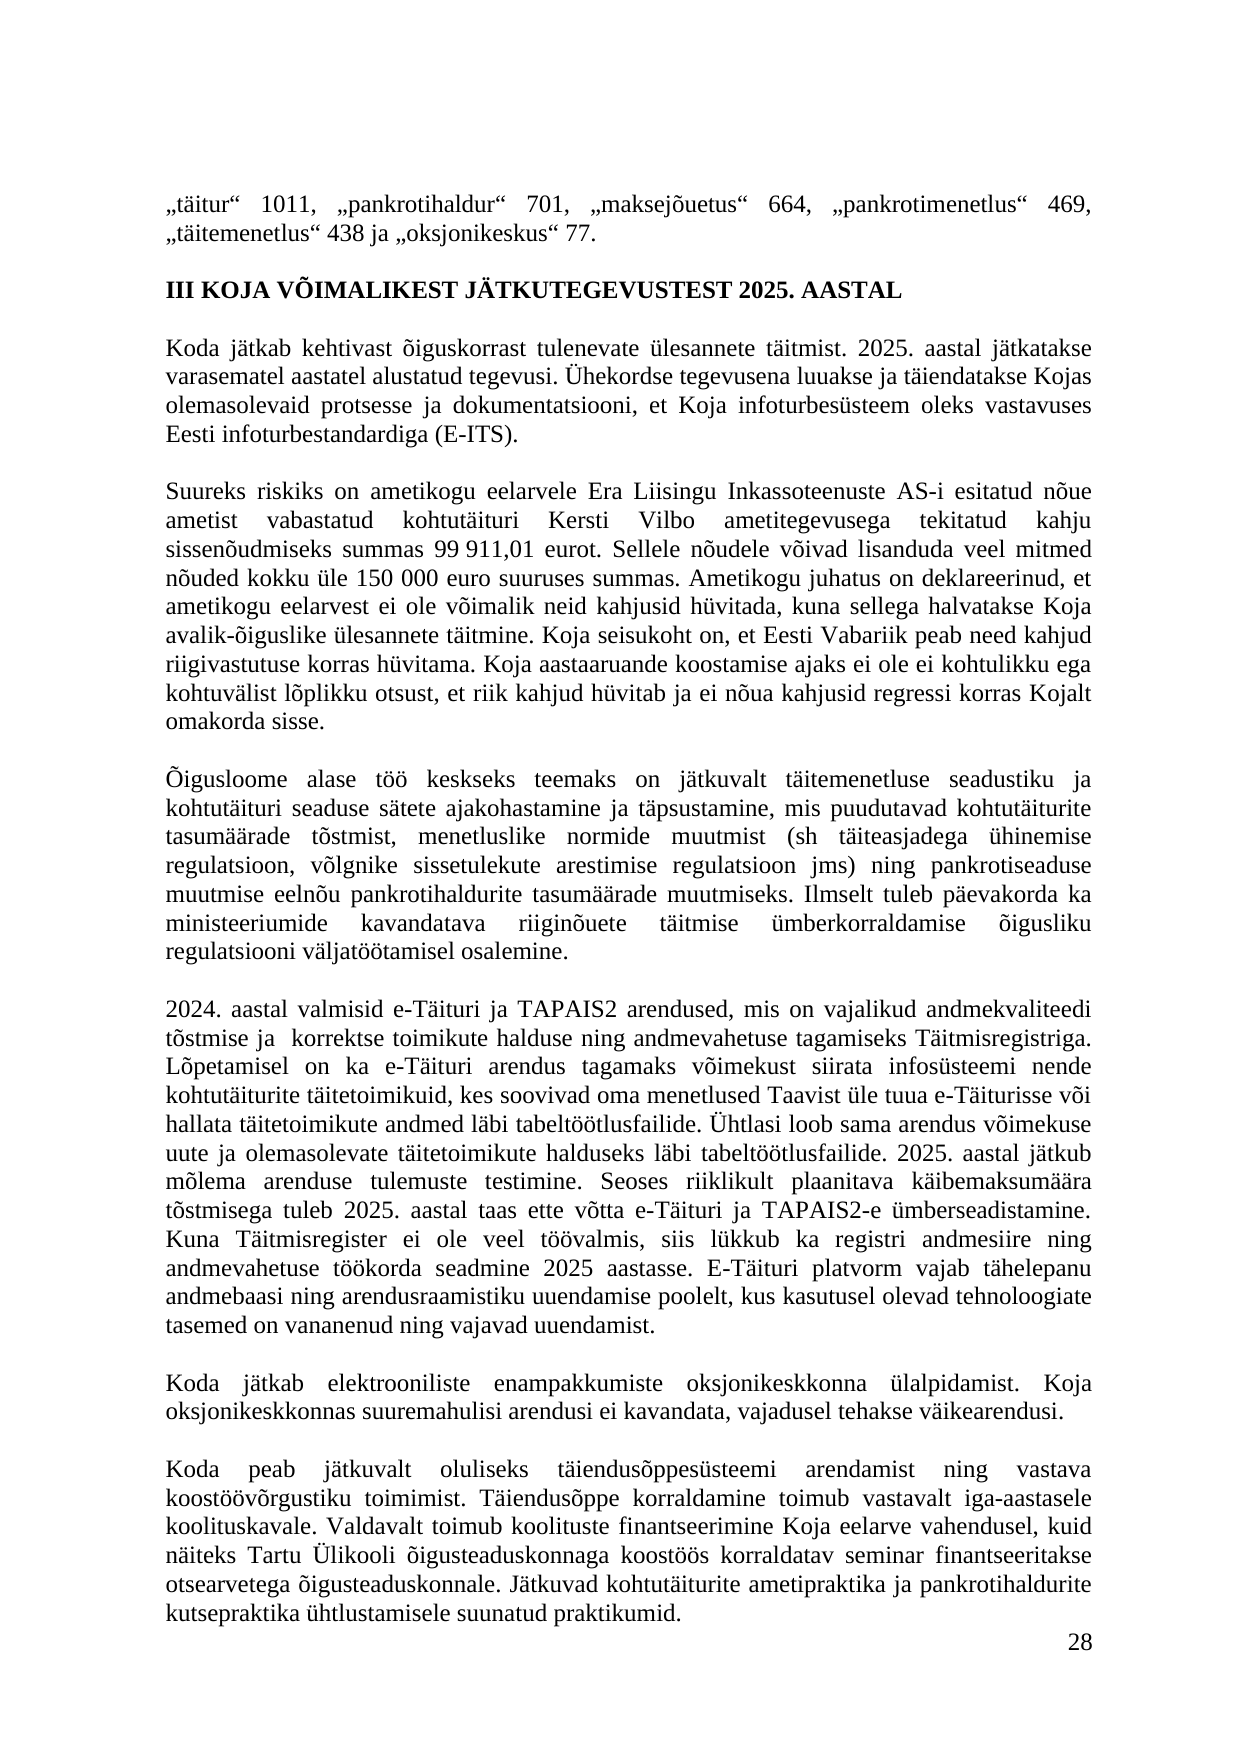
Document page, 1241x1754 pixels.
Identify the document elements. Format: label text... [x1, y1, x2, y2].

text Koda jätkab kehtivast õiguskorrast tulenevate ülesannete täitmist. 2025. aastal jätkatakse varasematel aastatel alustatud tegevusi. Ühekordse tegevusena luuakse ja täiendatakse Kojas olemasolevaid protsesse ja dokumentatsiooni, et Koja infoturbesüsteem oleks vastavuses Eesti infoturbestandardiga (E-ITS). [165, 333, 1092, 448]
text III KOJA VÕIMALIKEST JÄTKUTEGEVUSTEST 2025. AASTAL [165, 275, 1092, 304]
text „täitur“ 1011, „pankrotihaldur“ 701, „maksejõuetus“ 664, „pankrotimenetlus“ 469, „täitemenetlus“ 438 ja „oksjonikeskus“ 77. [165, 189, 1092, 246]
text 2024. aastal valmisid e-Täituri ja TAPAIS2 arendused, mis on vajalikud andmekvaliteedi tõstmise ja korrektse toimikute halduse ning andmevahetuse tagamiseks Täitmisregistriga. Lõpetamisel on ka e-Täituri arendus tagamaks võimekust siirata infosüsteemi nende kohtutäiturite täitetoimikuid, kes soovivad oma menetlused Taavist üle tuua e-Täiturisse või hallata täitetoimikute andmed läbi tabeltöötlusfailide. Ühtlasi loob sama arendus võimekuse uute ja olemasolevate täitetoimikute halduseks läbi tabeltöötlusfailide. 2025. aastal jätkub mõlema arenduse tulemuste testimine. Seoses riiklikult plaanitava käibemaksumäära tõstmisega tuleb 2025. aastal taas ette võtta e-Täituri ja TAPAIS2-e ümberseadistamine. Kuna Täitmisregister ei ole veel töövalmis, siis lükkub ka registri andmesiire ning andmevahetuse töökorda seadmine 2025 aastasse. E-Täituri platvorm vajab tähelepanu andmebaasi ning arendusraamistiku uuendamise poolelt, kus kasutusel olevad tehnoloogiate tasemed on vananenud ning vajavad uuendamist. [165, 994, 1092, 1339]
text Koda jätkab elektrooniliste enampakkumiste oksjonikeskkonna ülalpidamist. Koja oksjonikeskkonnas suuremahulisi arendusi ei kavandata, vajadusel tehakse väikearendusi. [165, 1368, 1092, 1425]
text Koda peab jätkuvalt oluliseks täiendusõppesüsteemi arendamist ning vastava koostöövõrgustiku toimimist. Täiendusõppe korraldamine toimub vastavalt iga-aastasele koolituskavale. Valdavalt toimub koolituste finantseerimine Koja eelarve vahendusel, kuid näiteks Tartu Ülikooli õigusteaduskonnaga koostöös korraldatav seminar finantseeritakse otsearvetega õigusteaduskonnale. Jätkuvad kohtutäiturite ametipraktika ja pankrotihaldurite kutsepraktika ühtlustamisele suunatud praktikumid. [165, 1454, 1092, 1626]
text Suureks riskiks on ametikogu eelarvele Era Liisingu Inkassoteenuste AS-i esitatud nõue ametist vabastatud kohtutäituri Kersti Vilbo ametitegevusega tekitatud kahju sissenõudmiseks summas 99 911,01 eurot. Sellele nõudele võivad lisanduda veel mitmed nõuded kokku üle 150 000 euro suuruses summas. Ametikogu juhatus on deklareerinud, et ametikogu eelarvest ei ole võimalik neid kahjusid hüvitada, kuna sellega halvatakse Koja avalik-õiguslike ülesannete täitmine. Koja seisukoht on, et Eesti Vabariik peab need kahjud riigivastutuse korras hüvitama. Koja aastaaruande koostamise ajaks ei ole ei kohtulikku ega kohtuvälist lõplikku otsust, et riik kahjud hüvitab ja ei nõua kahjusid regressi korras Kojalt omakorda sisse. [165, 476, 1092, 735]
text Õigusloome alase töö keskseks teemaks on jätkuvalt täitemenetluse seadustiku ja kohtutäituri seaduse sätete ajakohastamine ja täpsustamine, mis puudutavad kohtutäiturite tasumäärade tõstmist, menetluslike normide muutmist (sh täiteasjadega ühinemise regulatsioon, võlgnike sissetulekute arestimise regulatsioon jms) ning pankrotiseaduse muutmise eelnõu pankrotihaldurite tasumäärade muutmiseks. Ilmselt tuleb päevakorda ka ministeeriumide kavandatava riiginõuete täitmise ümberkorraldamise õigusliku regulatsiooni väljatöötamisel osalemine. [165, 764, 1092, 965]
